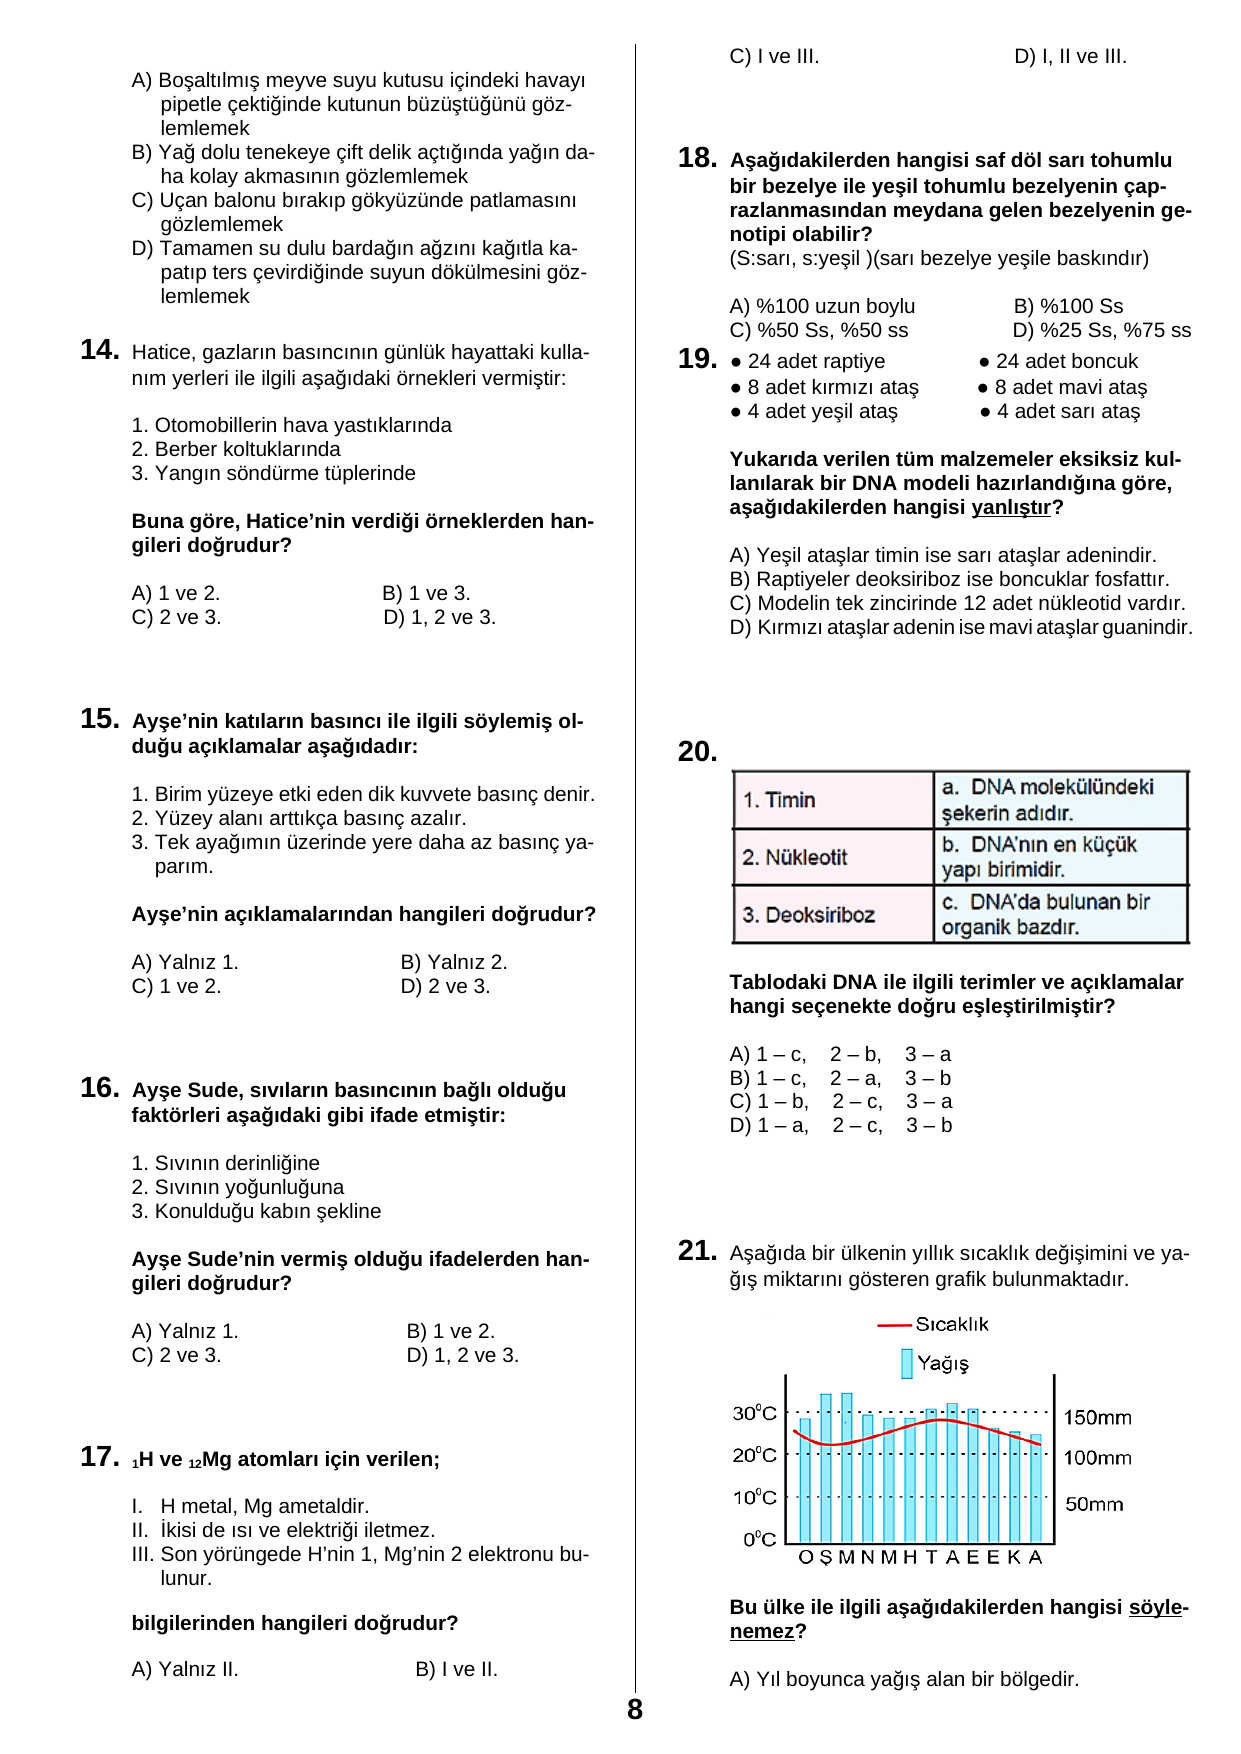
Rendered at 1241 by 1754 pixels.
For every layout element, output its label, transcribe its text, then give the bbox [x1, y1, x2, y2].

text pipetle çektiğinde kutunun büzüştüğünü göz- [74, 92, 598, 116]
text B) 1 – c, 2 – a, 3 – b [672, 1065, 1196, 1089]
text hangi seçenekte doğru eşleştirilmiştir? [672, 993, 1196, 1017]
text 16. Ayşe Sude, sıvıların basıncının bağlı olduğu [74, 1070, 598, 1103]
text C) I ve III. D) I, II ve III. [672, 44, 1196, 68]
text Buna göre, Hatice’nin verdiği örneklerden han- [74, 509, 598, 533]
text ● 4 adet yeşil ataş ● 4 adet sarı ataş [672, 399, 1196, 423]
text lunur. [74, 1566, 598, 1590]
text lanılarak bir DNA modeli hazırlandığına göre, [672, 471, 1196, 495]
text gözlemlemek [74, 212, 598, 236]
text gileri doğrudur? [74, 1271, 598, 1295]
picture [729, 767, 1192, 946]
text Tablodaki DNA ile ilgili terimler ve açıklamalar [672, 969, 1196, 993]
text Bu ülke ile ilgili aşağıdakilerden hangisi söyle- [672, 1595, 1196, 1619]
text patıp ters çevirdiğinde suyun dökülmesini göz- [74, 260, 598, 284]
text ● 8 adet kırmızı ataş ● 8 adet mavi ataş [672, 375, 1196, 399]
text 1. Otomobillerin hava yastıklarında [74, 413, 598, 437]
text D) Kırmızı ataşlar adenin ise mavi ataşlar guanindir. [672, 614, 1196, 638]
text 17. 1H ve 12Mg atomları için verilen; [74, 1439, 598, 1472]
text B) Raptiyeler deoksiriboz ise boncuklar fosfattır. [672, 567, 1196, 591]
text C) 2 ve 3. D) 1, 2 ve 3. [74, 1343, 598, 1367]
text Yukarıda verilen tüm malzemeler eksiksiz kul- [672, 447, 1196, 471]
text 18. Aşağıdakilerden hangisi saf döl sarı tohumlu [672, 140, 1196, 174]
text gileri doğrudur? [74, 533, 598, 557]
text bilgilerinden hangileri doğrudur? [74, 1611, 598, 1635]
text duğu açıklamalar aşağıdadır: [74, 734, 598, 758]
text 3. Yangın söndürme tüplerinde [74, 461, 598, 485]
text faktörleri aşağıdaki gibi ifade etmiştir: [74, 1103, 598, 1127]
text A) Yalnız 1. B) Yalnız 2. [74, 950, 598, 974]
text ha kolay akmasının gözlemlemek [74, 164, 598, 188]
text 3. Konulduğu kabın şekline [74, 1199, 598, 1223]
text aşağıdakilerden hangisi yanlıştır? [672, 495, 1196, 519]
text A) 1 ve 2. B) 1 ve 3. [74, 581, 598, 605]
text nım yerleri ile ilgili aşağıdaki örnekleri vermiştir: [74, 365, 598, 389]
text 20. [672, 734, 1196, 768]
text C) Modelin tek zincirinde 12 adet nükleotid vardır. [672, 591, 1196, 614]
text Ayşe Sude’nin vermiş olduğu ifadelerden han- [74, 1247, 598, 1271]
text 2. Berber koltuklarında [74, 437, 598, 461]
text C) %50 Ss, %50 ss D) %25 Ss, %75 ss [672, 317, 1196, 341]
picture [729, 1314, 1135, 1571]
text bir bezelye ile yeşil tohumlu bezelyenin çap- [672, 174, 1196, 198]
text notipi olabilir? [672, 222, 1196, 246]
text A) 1 – c, 2 – b, 3 – a [672, 1041, 1196, 1065]
text A) Yalnız 1. B) 1 ve 2. [74, 1319, 598, 1343]
text lemlemek [74, 284, 598, 308]
text C) Uçan balonu bırakıp gökyüzünde patlamasını [74, 188, 598, 212]
text A) %100 uzun boylu B) %100 Ss [672, 293, 1196, 317]
text A) Yıl boyunca yağış alan bir bölgedir. [672, 1667, 1196, 1691]
text 14. Hatice, gazların basıncının günlük hayattaki kulla- [74, 332, 598, 365]
text A) Yalnız II. B) I ve II. [74, 1657, 598, 1681]
text 21. Aşağıda bir ülkenin yıllık sıcaklık değişimini ve ya- [672, 1233, 1196, 1267]
text A) Yeşil ataşlar timin ise sarı ataşlar adenindir. [672, 543, 1196, 567]
text 3. Tek ayağımın üzerinde yere daha az basınç ya- [74, 830, 598, 854]
text nemez? [672, 1619, 1196, 1643]
text ğış miktarını gösteren grafik bulunmaktadır. [672, 1267, 1196, 1291]
text D) 1 – a, 2 – c, 3 – b [672, 1113, 1196, 1137]
text B) Yağ dolu tenekeye çift delik açtığında yağın da- [74, 140, 598, 164]
text III. Son yörüngede H’nin 1, Mg’nin 2 elektronu bu- [74, 1542, 598, 1566]
text Ayşe’nin açıklamalarından hangileri doğrudur? [74, 902, 598, 926]
text C) 1 ve 2. D) 2 ve 3. [74, 974, 598, 998]
text 15. Ayşe’nin katıların basıncı ile ilgili söylemiş ol- [74, 701, 598, 734]
text II. İkisi de ısı ve elektriği iletmez. [74, 1518, 598, 1542]
text 2. Sıvının yoğunluğuna [74, 1175, 598, 1199]
text C) 2 ve 3. D) 1, 2 ve 3. [74, 605, 598, 629]
text I. H metal, Mg ametaldir. [74, 1494, 598, 1518]
text C) 1 – b, 2 – c, 3 – a [672, 1089, 1196, 1113]
text (S:sarı, s:yeşil )(sarı bezelye yeşile baskındır) [672, 246, 1196, 269]
text lemlemek [74, 116, 598, 140]
text 1. Birim yüzeye etki eden dik kuvvete basınç denir. [74, 782, 598, 806]
text 1. Sıvının derinliğine [74, 1151, 598, 1175]
text parım. [74, 854, 598, 878]
text A) Boşaltılmış meyve suyu kutusu içindeki havayı [74, 68, 598, 92]
text 19. ● 24 adet raptiye ● 24 adet boncuk [672, 341, 1196, 375]
text 2. Yüzey alanı arttıkça basınç azalır. [74, 806, 598, 830]
text D) Tamamen su dulu bardağın ağzını kağıtla ka- [74, 236, 598, 260]
text razlanmasından meydana gelen bezelyenin ge- [672, 198, 1196, 222]
